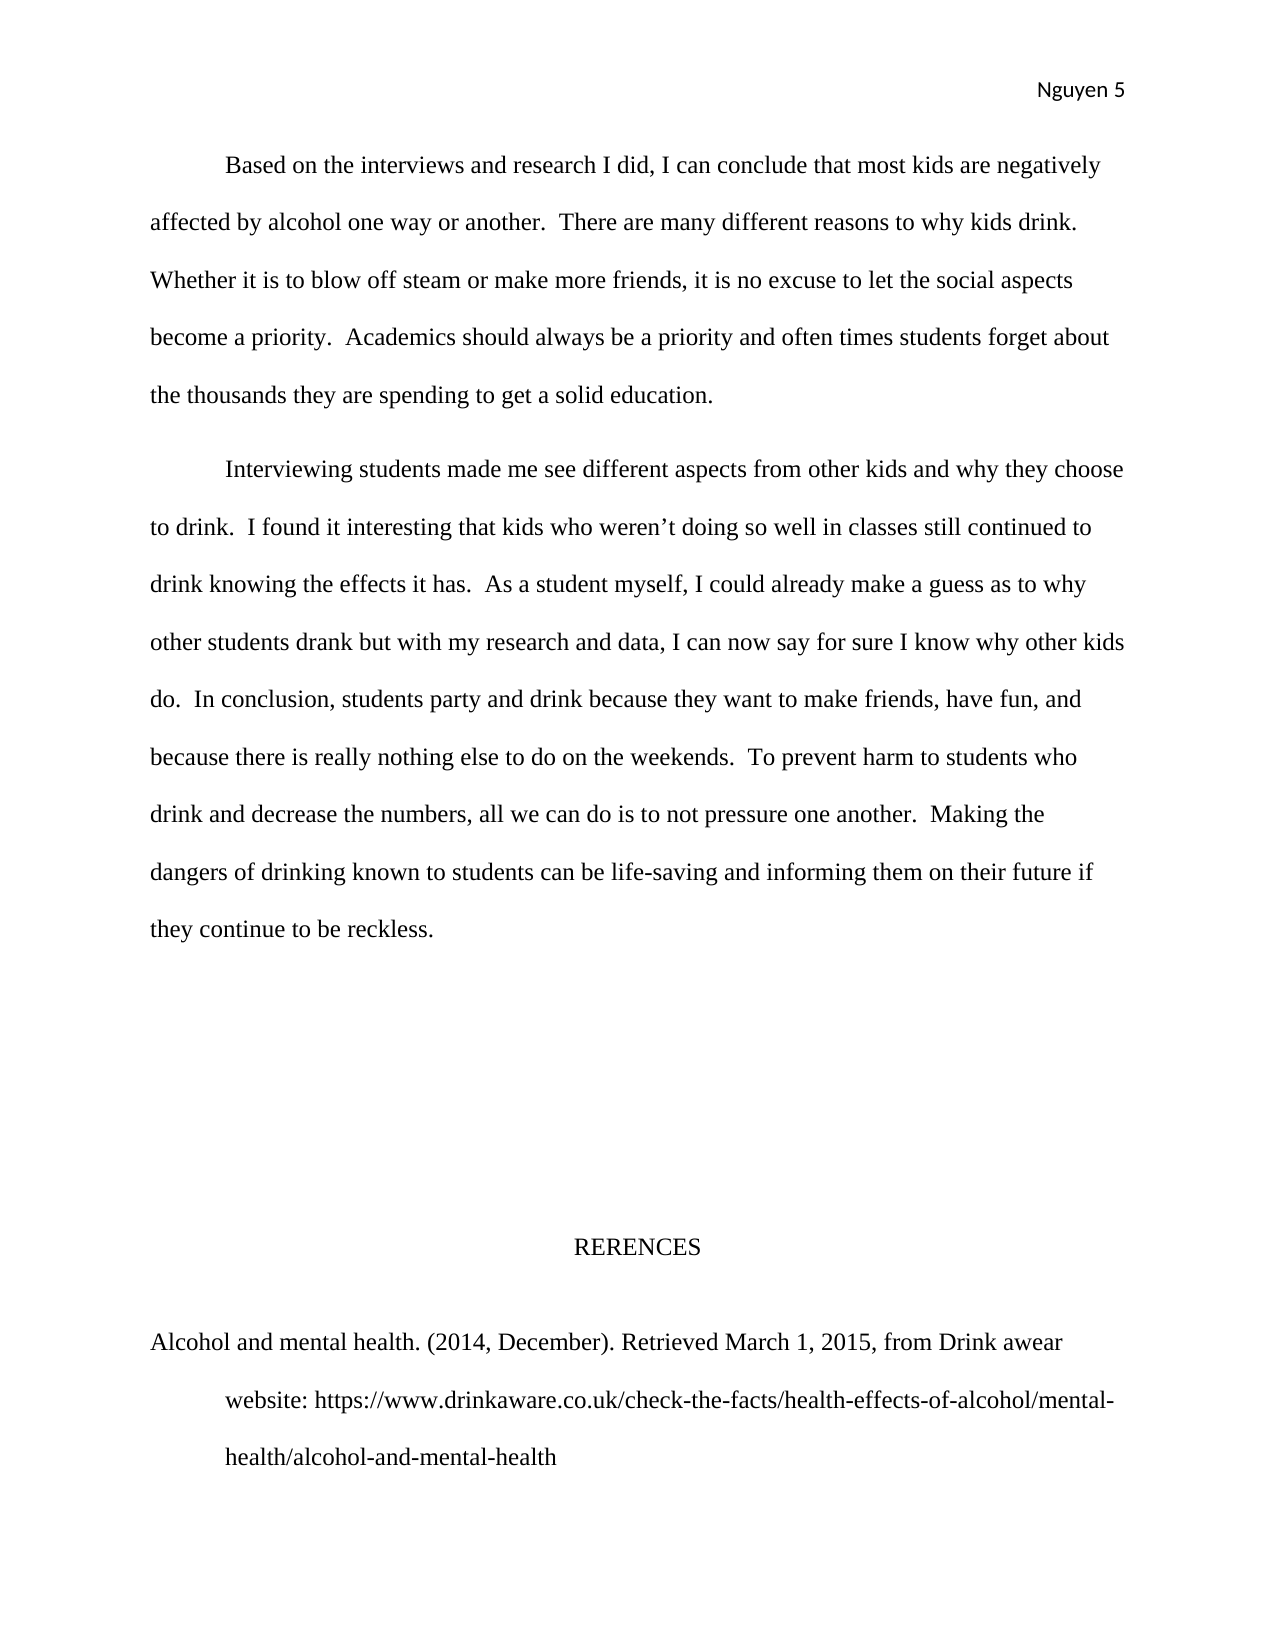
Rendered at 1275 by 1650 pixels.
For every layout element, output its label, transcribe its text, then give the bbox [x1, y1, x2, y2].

text RERENCES [150, 1232, 1125, 1261]
text Based on the interviews and research I did, I can conclude that most kids are negatively affected by alcohol one way or another. There are many different reasons to why kids drink. Whether it is to blow off steam or make more friends, it is no excuse to let the social aspects become a priority. Academics should always be a priority and often times students forget about the thousands they are spending to get a solid education. [150, 150, 1125, 409]
text Interviewing students made me see different aspects from other kids and why they choose to drink. I found it interesting that kids who weren’t doing so well in classes still continued to drink knowing the effects it has. As a student myself, I could already make a guess as to why other students drank but with my research and data, I can now say for sure I know why other kids do. In conclusion, students party and drink because they want to make friends, have fun, and because there is really nothing else to do on the weekends. To prevent harm to students who drink and decrease the numbers, all we can do is to not pressure one another. Making the dangers of drinking known to students can be life-saving and informing them on their future if they continue to be reckless. [150, 454, 1125, 943]
text Alcohol and mental health. (2014, December). Retrieved March 1, 2015, from Drink awear website: https://www.drinkaware.co.uk/check-the-facts/health-effects-of-alcohol/mental-health/alcohol-and-mental-health [150, 1327, 1125, 1471]
